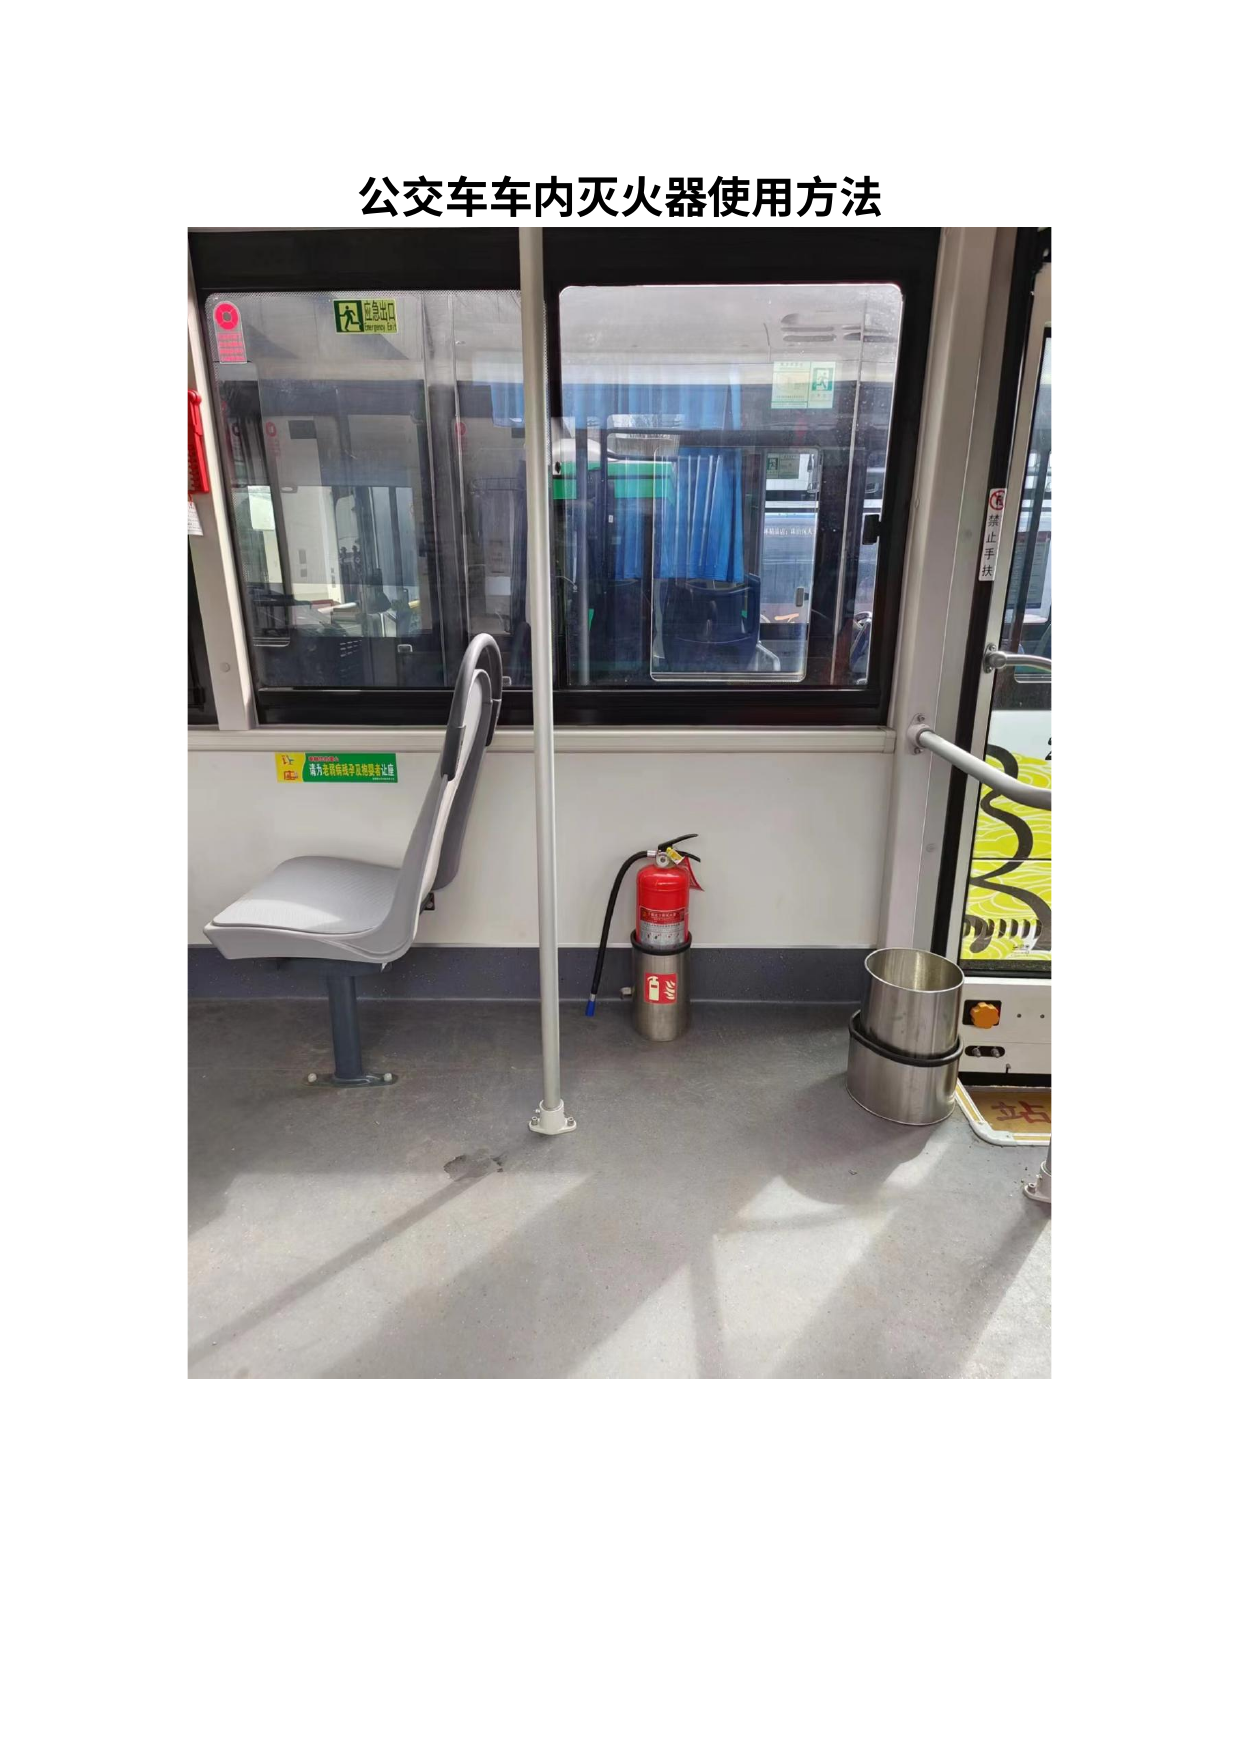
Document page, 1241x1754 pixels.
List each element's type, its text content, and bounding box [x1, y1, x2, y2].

subtitle 公交车车内灭火器使用方法 [187, 162, 1053, 227]
picture [187, 227, 1052, 1379]
